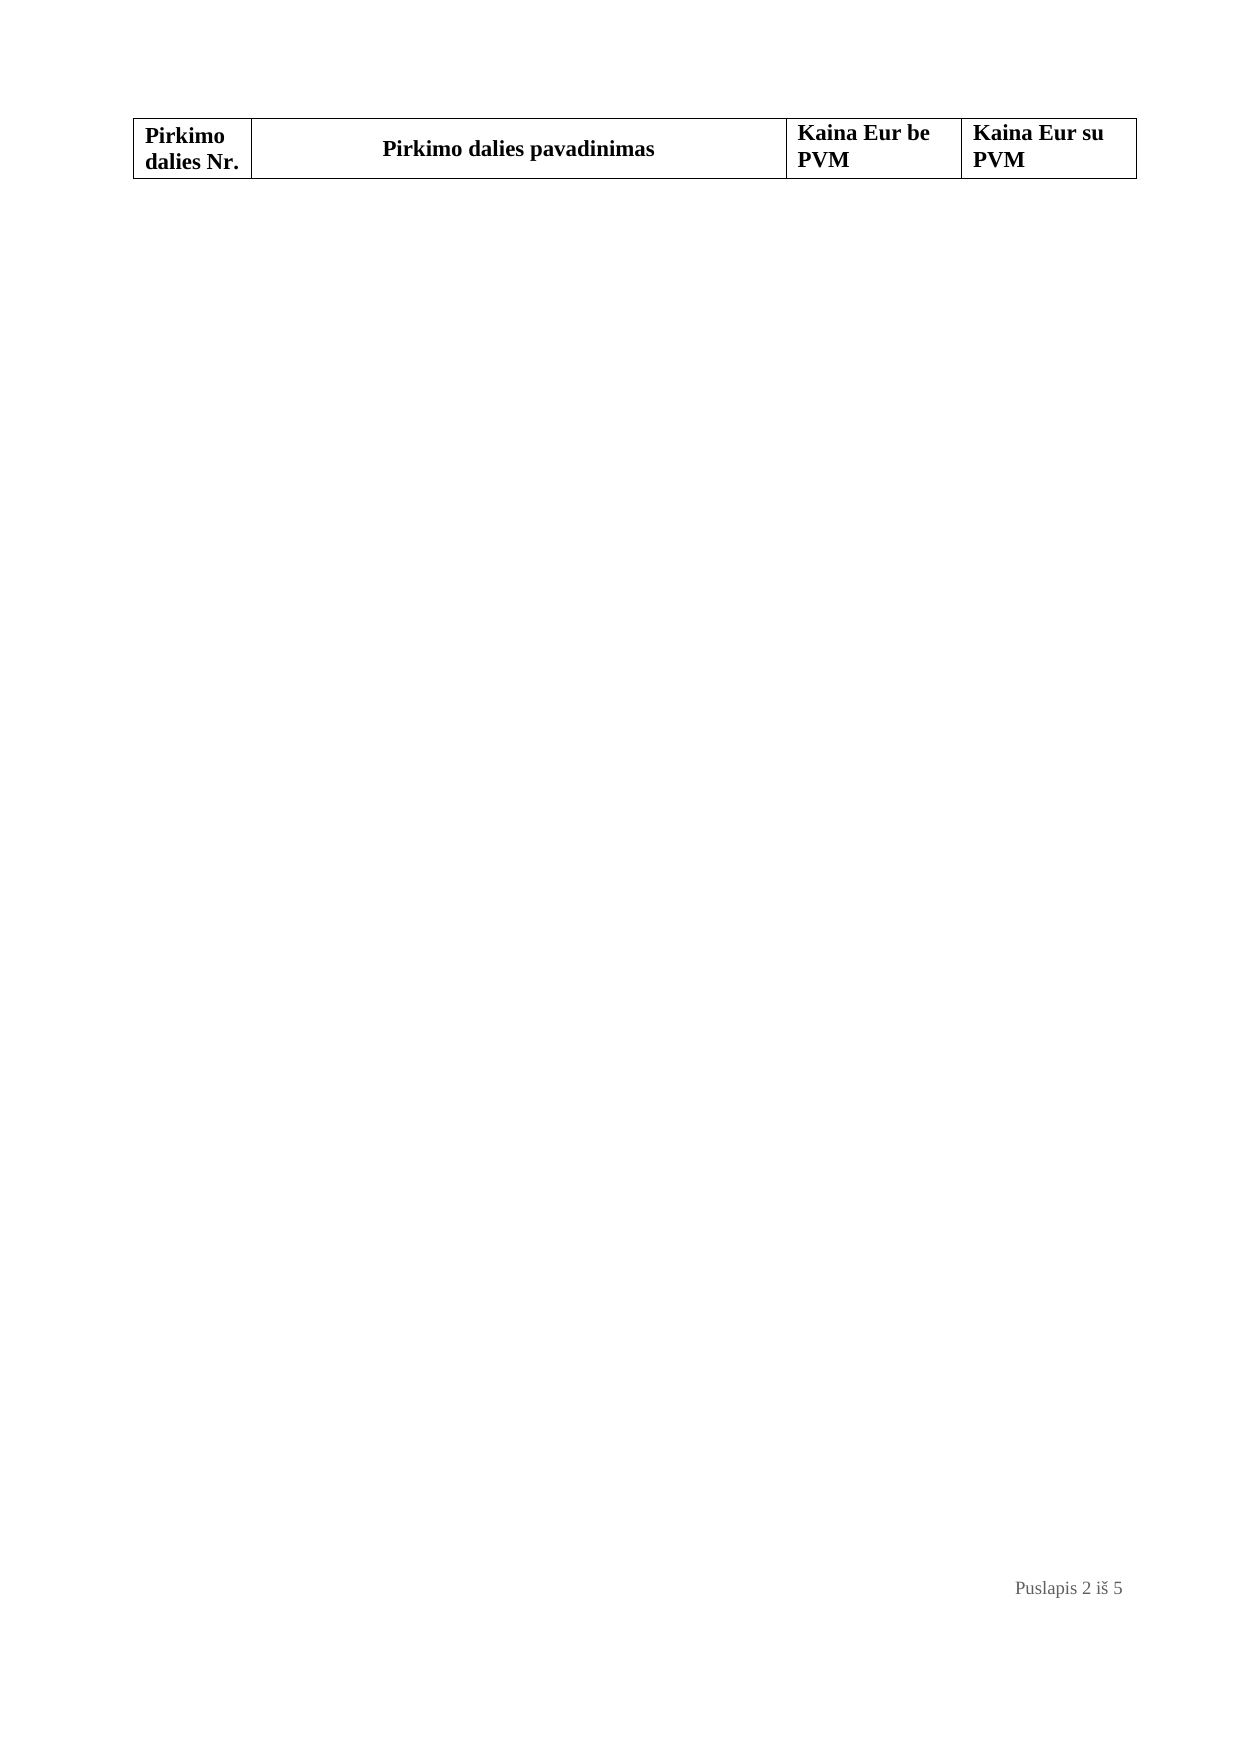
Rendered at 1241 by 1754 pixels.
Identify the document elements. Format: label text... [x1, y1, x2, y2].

table_header Pirkimo dalies Nr. [134, 119, 251, 178]
table_header Kaina Eur su PVM [962, 119, 1136, 178]
table_header Kaina Eur be PVM [787, 119, 961, 178]
table_header Pirkimo dalies pavadinimas [252, 119, 786, 178]
